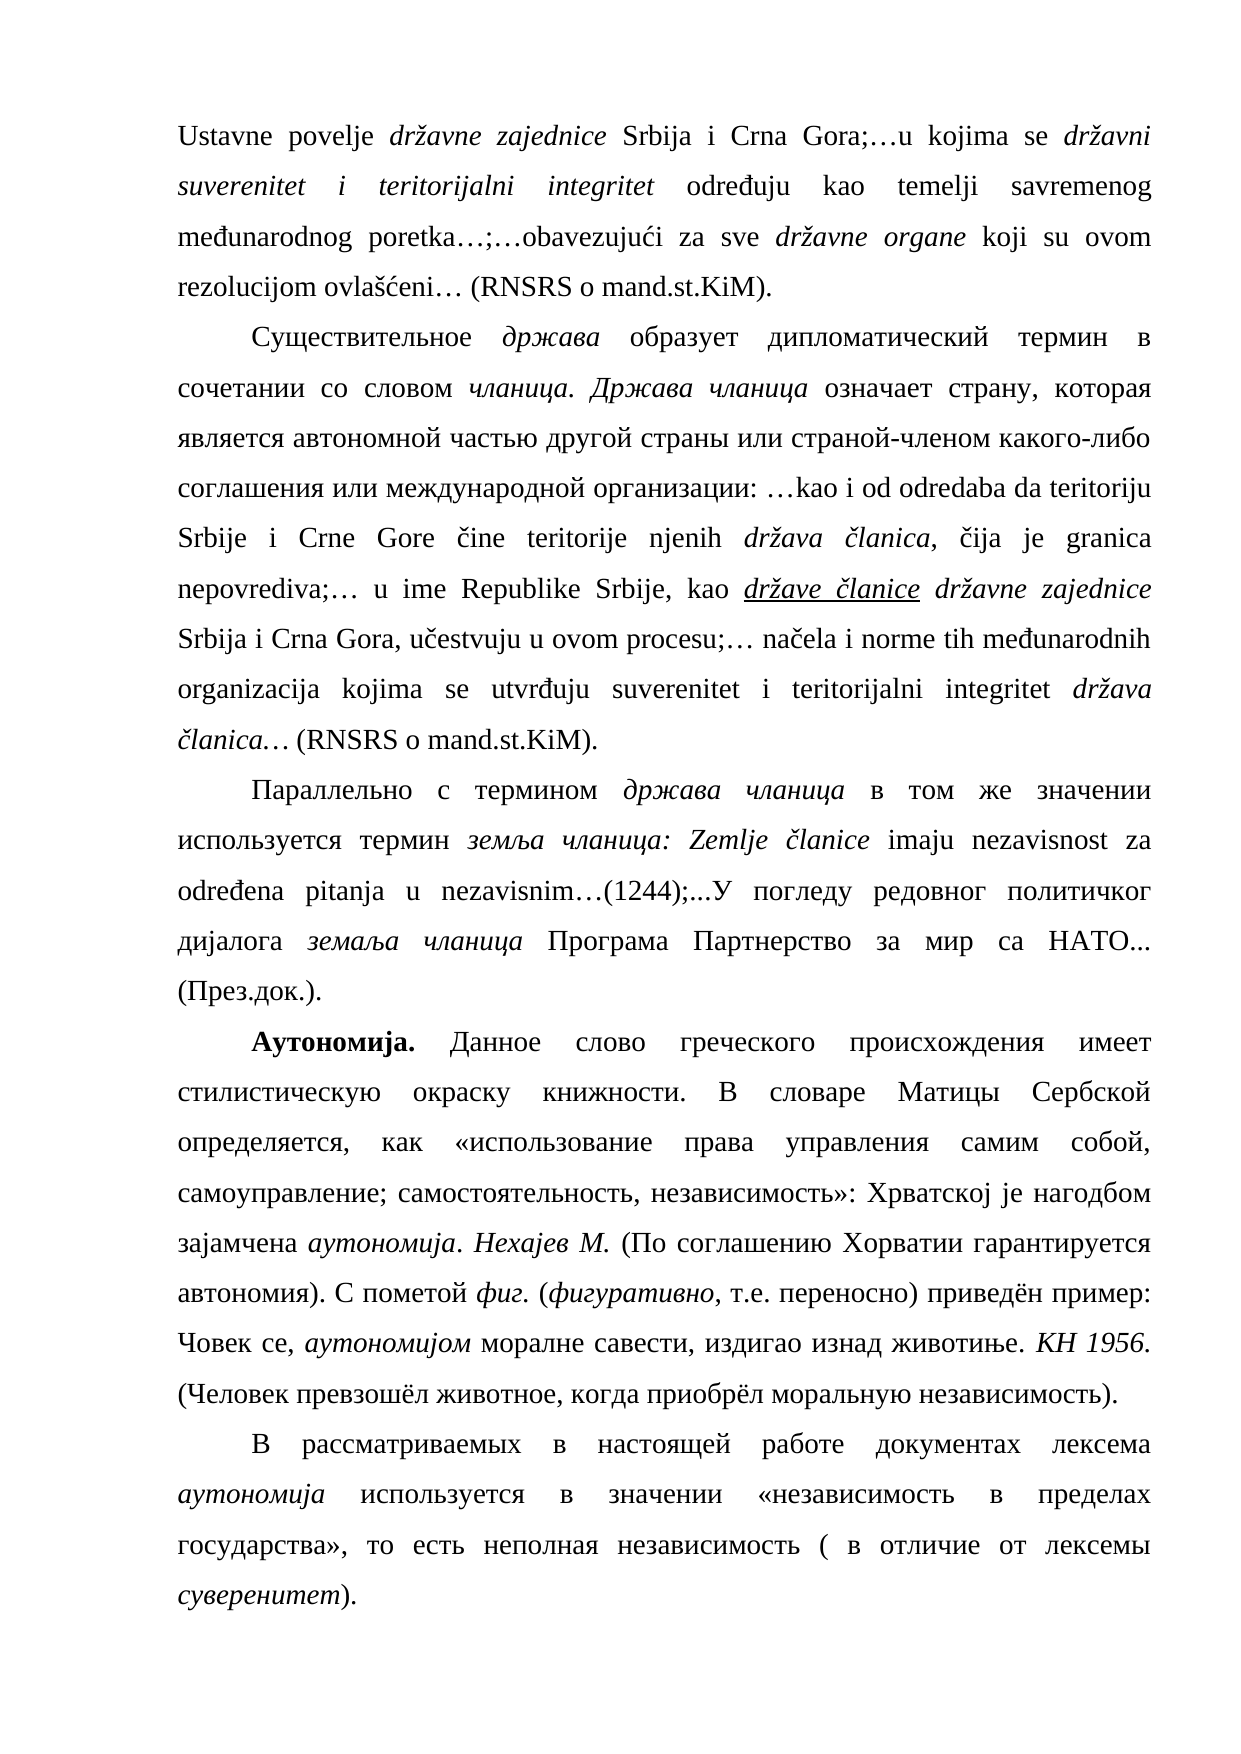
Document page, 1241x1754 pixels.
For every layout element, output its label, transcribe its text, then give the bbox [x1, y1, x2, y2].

text В рассматриваемых в настоящей работе документах лексема аутономија используется в значении «независимость в пределах государства», то есть неполная независимость ( в отличие от лексемы суверенитет). [177, 1426, 1152, 1611]
text Аутономија. Данное слово греческого происхождения имеет стилистическую окраску книжности. В словаре Матицы Сербской определяется, как «использование права управления самим собой, самоуправление; самостоятельность, независимость»: Хрватској је нагодбом зајамчена аутономија. Нехаjев М. (По соглашению Хорватии гарантируется автономия). С пометой фиг. (фигуративно, т.е. переносно) приведён пример: Човек се, аутономијом моралне савести, издигао изнад животиње. КН 1956. (Человек превзошёл животное, когда приобрёл моральную независимость). [177, 1024, 1152, 1409]
text Существительное држава образует дипломатический термин в сочетании со словом чланица. Држава чланица означает страну, которая является автономной частью другой страны или страной-членом какого-либо соглашения или международной организации: …kao i od odredaba da teritoriju Srbije i Crne Gore čine teritorije njenih država članica, čija je granica nepovrediva;… u ime Republike Srbije, kao države članice državne zajednice Srbija i Crna Gora, učestvuju u ovom procesu;… načela i norme tih međunarodnih organizacija kojima se utvrđuju suverenitet i teritorijalni integritet država članica… (RNSRS o mand.st.KiM). [177, 319, 1152, 755]
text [177, 118, 1152, 303]
text Параллельно с термином држава чланица в том же значении используется термин земља чланица: Zemlje članice imaju nezavisnost za određena pitanja u nezavisnim…(1244);...У погледу редовног политичког дијалога земаља чланица Програма Партнерство за мир са НАТО... (През.док.). [177, 772, 1152, 1007]
